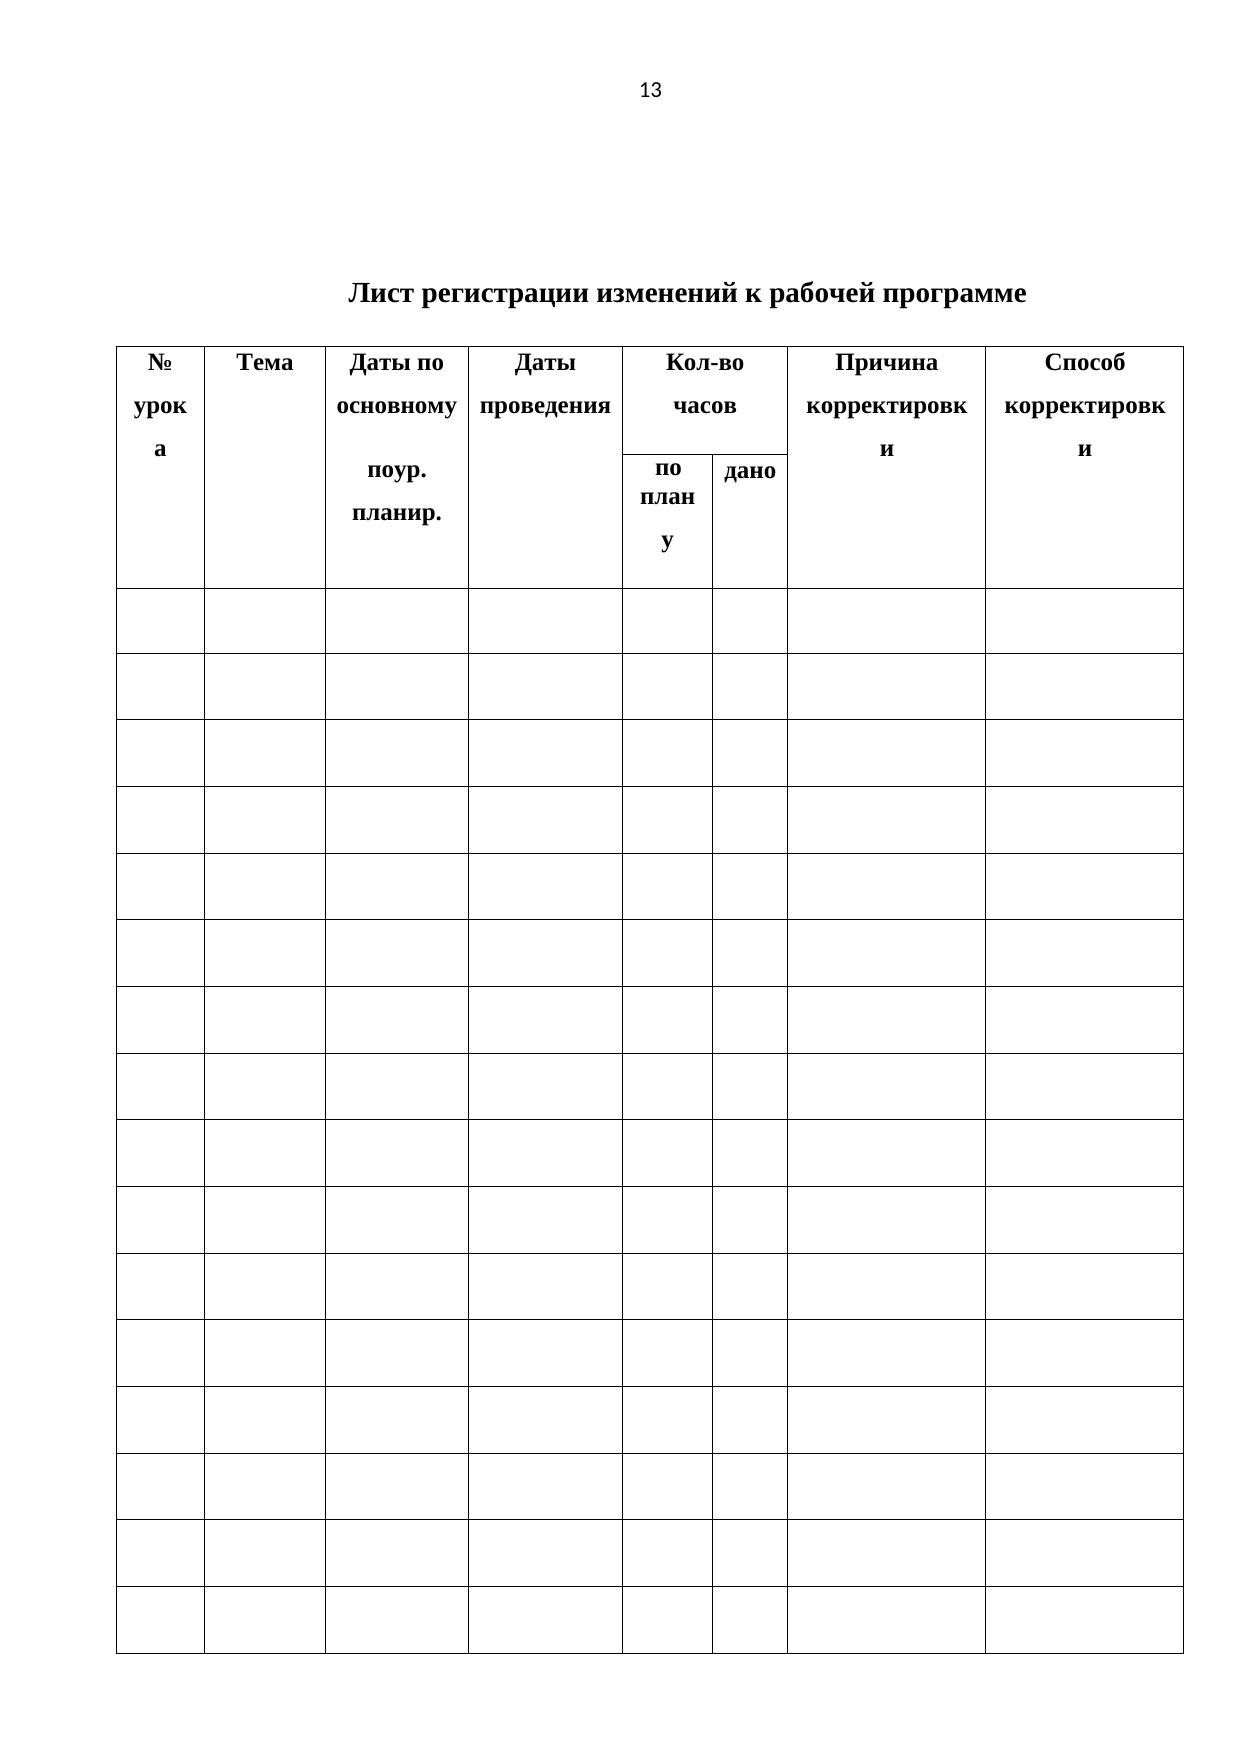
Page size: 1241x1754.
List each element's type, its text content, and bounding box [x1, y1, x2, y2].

table_cell [326, 987, 468, 1053]
table_cell [326, 1187, 468, 1253]
table_cell [117, 920, 204, 986]
table_cell [788, 987, 985, 1053]
table_cell [469, 1587, 622, 1653]
table_cell [117, 1387, 204, 1453]
table_cell [326, 1254, 468, 1319]
table_cell [623, 720, 712, 786]
table_cell [986, 787, 1183, 853]
table_cell [713, 1454, 787, 1519]
table_cell [986, 1320, 1183, 1386]
table_header № урока [117, 347, 204, 588]
table_cell [623, 654, 712, 719]
table_cell [986, 1587, 1183, 1653]
table_cell [713, 720, 787, 786]
table_header Даты по основному поур. планир. [326, 347, 468, 588]
table_cell [117, 1520, 204, 1586]
table_cell [623, 920, 712, 986]
table_cell [713, 1054, 787, 1119]
table_cell [986, 589, 1183, 653]
table_cell [326, 720, 468, 786]
table_cell [326, 1587, 468, 1653]
table_cell [205, 1120, 325, 1186]
table_cell [205, 1254, 325, 1319]
table_cell [986, 1054, 1183, 1119]
table_cell [469, 1520, 622, 1586]
table_cell [986, 1254, 1183, 1319]
table_cell [326, 1454, 468, 1519]
table_cell [469, 1454, 622, 1519]
table_cell [326, 1387, 468, 1453]
table_cell [713, 787, 787, 853]
table_cell [326, 1520, 468, 1586]
table_cell [117, 1187, 204, 1253]
table_cell [788, 1187, 985, 1253]
table_cell [117, 1120, 204, 1186]
table_cell [469, 1320, 622, 1386]
table_cell [469, 720, 622, 786]
table_cell [326, 589, 468, 653]
table_cell [986, 1520, 1183, 1586]
table_cell [469, 654, 622, 719]
table_cell [469, 787, 622, 853]
table_header Кол-во часов [623, 347, 787, 454]
table_cell [788, 787, 985, 853]
table_cell [326, 1120, 468, 1186]
table_header Способ корректировки [986, 347, 1183, 588]
table_cell [326, 854, 468, 919]
table_cell [326, 1320, 468, 1386]
table_cell [205, 1054, 325, 1119]
table_cell [623, 1054, 712, 1119]
table_cell [713, 654, 787, 719]
table_header Даты проведения [469, 347, 622, 588]
table_cell [986, 1454, 1183, 1519]
table_cell [623, 1454, 712, 1519]
table_cell [469, 589, 622, 653]
table_cell [117, 987, 204, 1053]
table_cell [469, 854, 622, 919]
table_cell [469, 1054, 622, 1119]
table_cell [205, 1320, 325, 1386]
table_cell [326, 1054, 468, 1119]
table_cell [623, 1387, 712, 1453]
table_cell [117, 787, 204, 853]
table_cell [623, 1254, 712, 1319]
table_cell [713, 1120, 787, 1186]
table_cell [205, 654, 325, 719]
table_cell [788, 854, 985, 919]
table_cell [205, 987, 325, 1053]
table_cell [713, 1587, 787, 1653]
table_cell [623, 1520, 712, 1586]
table_cell [205, 1587, 325, 1653]
table_cell [205, 720, 325, 786]
table_cell [623, 987, 712, 1053]
table_cell [326, 654, 468, 719]
table_cell [205, 1520, 325, 1586]
table_header Тема [205, 347, 325, 588]
table_cell [788, 654, 985, 719]
table_cell [205, 854, 325, 919]
table_cell [469, 920, 622, 986]
table_cell [469, 1254, 622, 1319]
table_cell [623, 787, 712, 853]
table_cell [623, 854, 712, 919]
table_cell [986, 1187, 1183, 1253]
table_cell [326, 920, 468, 986]
table_cell [623, 1187, 712, 1253]
table_cell [117, 589, 204, 653]
table_cell [469, 987, 622, 1053]
table_cell [117, 1454, 204, 1519]
table_cell [117, 1254, 204, 1319]
table_cell [117, 1320, 204, 1386]
table_cell [713, 589, 787, 653]
table_cell [117, 854, 204, 919]
table_cell [117, 1587, 204, 1653]
table_cell [117, 720, 204, 786]
table_cell [713, 1387, 787, 1453]
table_cell [713, 854, 787, 919]
table_cell [788, 589, 985, 653]
table_cell [788, 1387, 985, 1453]
table_cell [326, 787, 468, 853]
table_cell [623, 1120, 712, 1186]
table_cell [986, 920, 1183, 986]
table_cell [788, 1120, 985, 1186]
table_cell [986, 1120, 1183, 1186]
table_cell [469, 1120, 622, 1186]
table_header Причина корректировки [788, 347, 985, 588]
table_cell [788, 1454, 985, 1519]
table_cell [986, 1387, 1183, 1453]
table_cell [205, 787, 325, 853]
table_cell [713, 1254, 787, 1319]
table_cell [713, 987, 787, 1053]
table_cell [205, 1454, 325, 1519]
table_cell [713, 1187, 787, 1253]
table_cell [788, 720, 985, 786]
table_cell [623, 1320, 712, 1386]
table_cell [986, 854, 1183, 919]
table_cell [788, 1254, 985, 1319]
table_cell [986, 987, 1183, 1053]
table_cell [788, 1320, 985, 1386]
table_cell [205, 589, 325, 653]
table_cell [986, 654, 1183, 719]
table_cell [713, 920, 787, 986]
table_cell [117, 1054, 204, 1119]
table_cell [788, 1520, 985, 1586]
table_cell [469, 1187, 622, 1253]
table_cell [788, 920, 985, 986]
table_cell дано [713, 455, 787, 588]
table_cell [205, 1387, 325, 1453]
table_cell [788, 1054, 985, 1119]
table_cell [469, 1387, 622, 1453]
table_cell [713, 1320, 787, 1386]
table_cell [986, 720, 1183, 786]
table_cell [623, 1587, 712, 1653]
table_cell [205, 1187, 325, 1253]
table_cell [788, 1587, 985, 1653]
table_cell [623, 589, 712, 653]
table_cell [205, 920, 325, 986]
table_cell по плану [623, 455, 712, 588]
table_cell [713, 1520, 787, 1586]
text Лист регистрации изменений к рабочей программе [267, 275, 1108, 308]
table_cell [117, 654, 204, 719]
